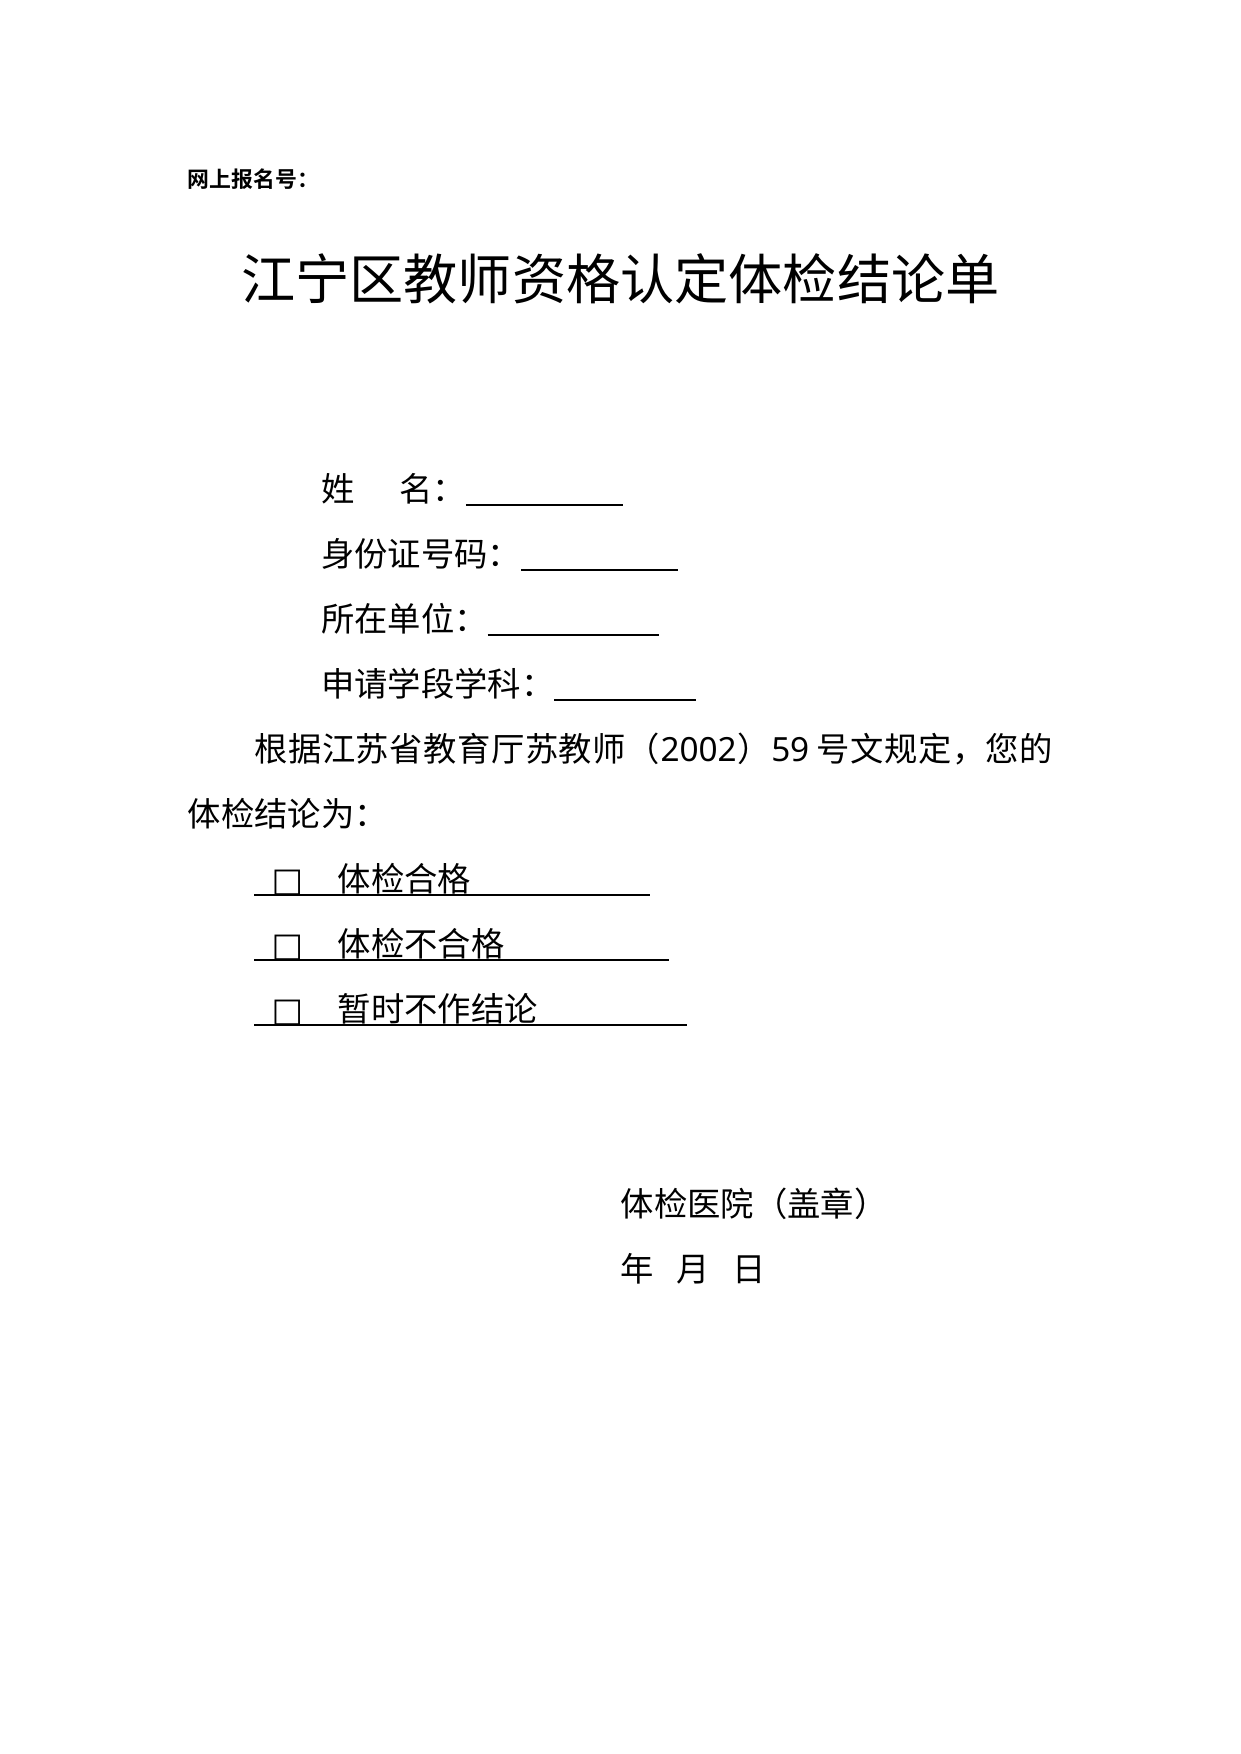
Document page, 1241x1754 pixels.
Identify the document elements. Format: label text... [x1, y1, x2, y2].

text 申请学段学科： [187, 649, 1053, 714]
text □ 暂时不作结论 [187, 974, 1053, 1039]
text 姓 名： [187, 454, 1053, 519]
text 根据江苏省教育厅苏教师（2002）59号文规定，您的体检结论为： [187, 714, 1053, 844]
text 年 月 日 [187, 1234, 1053, 1299]
text 身份证号码： [187, 519, 1053, 584]
text 体检医院（盖章） [187, 1169, 1053, 1234]
text 江宁区教师资格认定体检结论单 [187, 227, 1053, 324]
text 所在单位： [187, 584, 1053, 649]
text □ 体检不合格 [187, 909, 1053, 974]
text □ 体检合格 [187, 844, 1053, 909]
text 网上报名号： [187, 162, 1053, 194]
